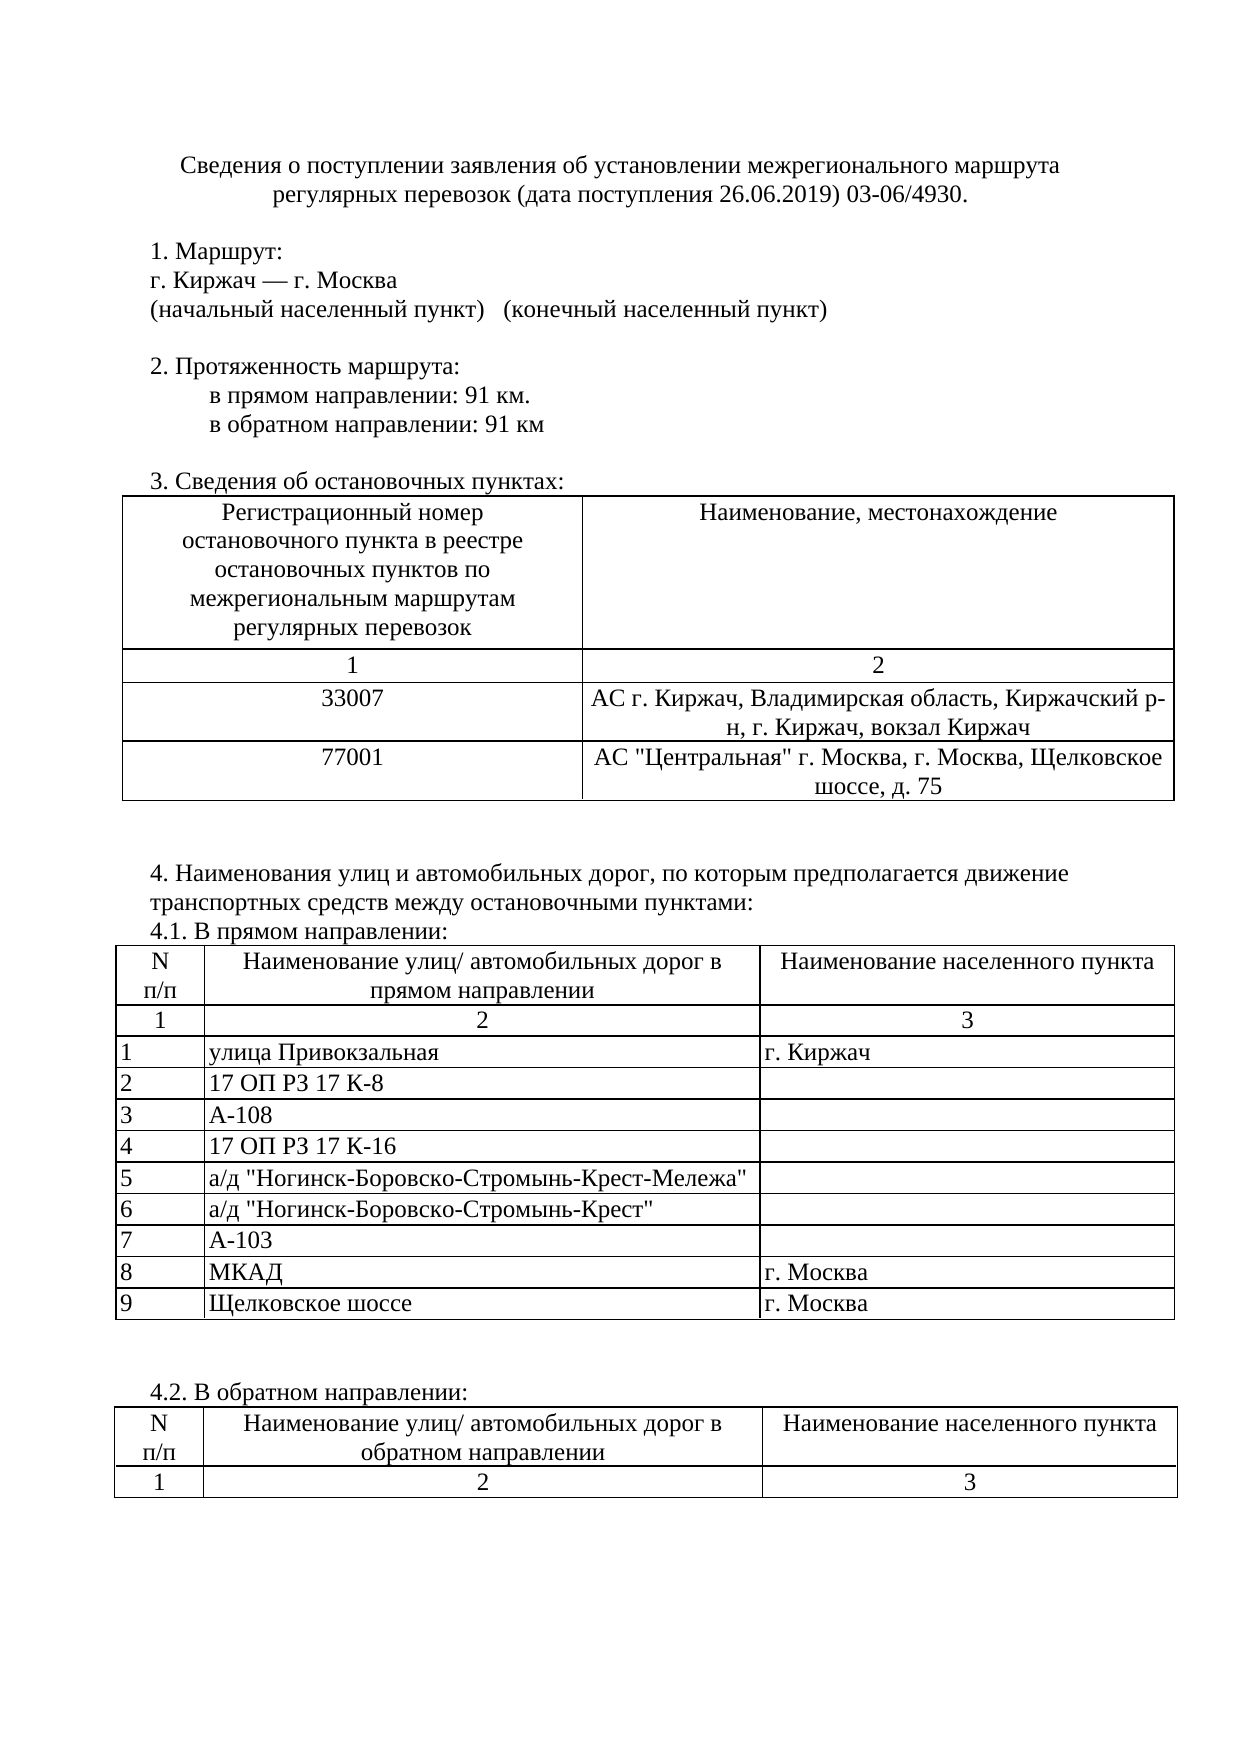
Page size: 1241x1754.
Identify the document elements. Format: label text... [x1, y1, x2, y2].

table_cell 4 [117, 1131, 204, 1161]
table_header Наименование улиц/ автомобильных дорог в прямом направлении [205, 946, 759, 1004]
table_header N п/п [117, 946, 204, 1004]
text 4.1. В прямом направлении: [150, 916, 1090, 945]
table_cell 17 ОП РЗ 17 К-16 [205, 1131, 759, 1161]
text в обратном направлении: 91 км [150, 409, 1090, 437]
text 3. Сведения об остановочных пунктах: [150, 466, 1090, 495]
table_cell 17 ОП РЗ 17 К-8 [205, 1068, 759, 1098]
table_header Наименование улиц/ автомобильных дорог в обратном направлении [204, 1408, 762, 1465]
table_cell 77001 [123, 742, 582, 799]
text в прямом направлении: 91 км. [150, 380, 1090, 409]
table_cell 6 [117, 1194, 204, 1224]
table_cell улица Привокзальная [205, 1037, 759, 1067]
table_cell 1 [123, 650, 582, 681]
table_cell 1 [117, 1037, 204, 1067]
table_cell [761, 1163, 1174, 1193]
table_cell 2 [117, 1068, 204, 1098]
table_cell [761, 1068, 1174, 1098]
table_header Наименование населенного пункта [761, 946, 1174, 1004]
table_cell г. Москва [761, 1257, 1174, 1287]
table_header Наименование населенного пункта [763, 1408, 1177, 1465]
table_cell 2 [204, 1467, 762, 1497]
table_cell 33007 [123, 683, 582, 740]
text 4.2. В обратном направлении: [150, 1377, 1090, 1406]
table_cell 8 [117, 1257, 204, 1287]
table_cell а/д "Ногинск-Боровско-Стромынь-Крест" [205, 1194, 759, 1224]
table_cell 2 [205, 1006, 759, 1035]
table_cell [761, 1226, 1174, 1256]
table_header N п/п [115, 1408, 203, 1465]
table_header Регистрационный номер остановочного пункта в реестре остановочных пунктов по межрегиональным маршрутам регулярных перевозок [123, 497, 582, 648]
table_cell А-103 [205, 1226, 759, 1256]
table_cell АС "Центральная" г. Москва, г. Москва, Щелковское шоссе, д. 75 [583, 742, 1173, 799]
table_header Наименование, местонахождение [583, 497, 1173, 648]
text 4. Наименования улиц и автомобильных дорог, по которым предполагается движение транспортных средств между остановочными пунктами: [150, 858, 1090, 916]
text г. Киржач — г. Москва [150, 265, 1090, 294]
text (начальный населенный пункт) (конечный населенный пункт) [150, 294, 1090, 322]
table_cell 9 [117, 1289, 204, 1318]
table_cell Щелковское шоссе [205, 1289, 759, 1318]
table_cell [761, 1131, 1174, 1161]
table_cell 2 [583, 650, 1173, 681]
text 1. Маршрут: [150, 236, 1090, 265]
table_cell 7 [117, 1226, 204, 1256]
table_cell [761, 1194, 1174, 1224]
table_cell 3 [117, 1100, 204, 1130]
table_cell г. Москва [761, 1289, 1174, 1318]
table_cell 3 [763, 1465, 1177, 1497]
table_cell г. Киржач [761, 1037, 1174, 1067]
table_cell 3 [761, 1006, 1174, 1035]
table_cell а/д "Ногинск-Боровско-Стромынь-Крест-Мележа" [205, 1163, 759, 1193]
table_cell 1 [117, 1006, 204, 1035]
table_cell 5 [117, 1163, 204, 1193]
table_cell [761, 1100, 1174, 1130]
text Сведения о поступлении заявления об установлении межрегионального маршрута регулярных перевозок (дата поступления 26.06.2019) 03-06/4930. [150, 150, 1090, 207]
table_cell АС г. Киржач, Владимирская область, Киржачский р-н, г. Киржач, вокзал Киржач [583, 683, 1173, 740]
table_cell А-108 [205, 1100, 759, 1130]
text 2. Протяженность маршрута: [150, 351, 1090, 380]
table_cell 1 [115, 1466, 203, 1497]
table_cell МКАД [205, 1257, 759, 1287]
